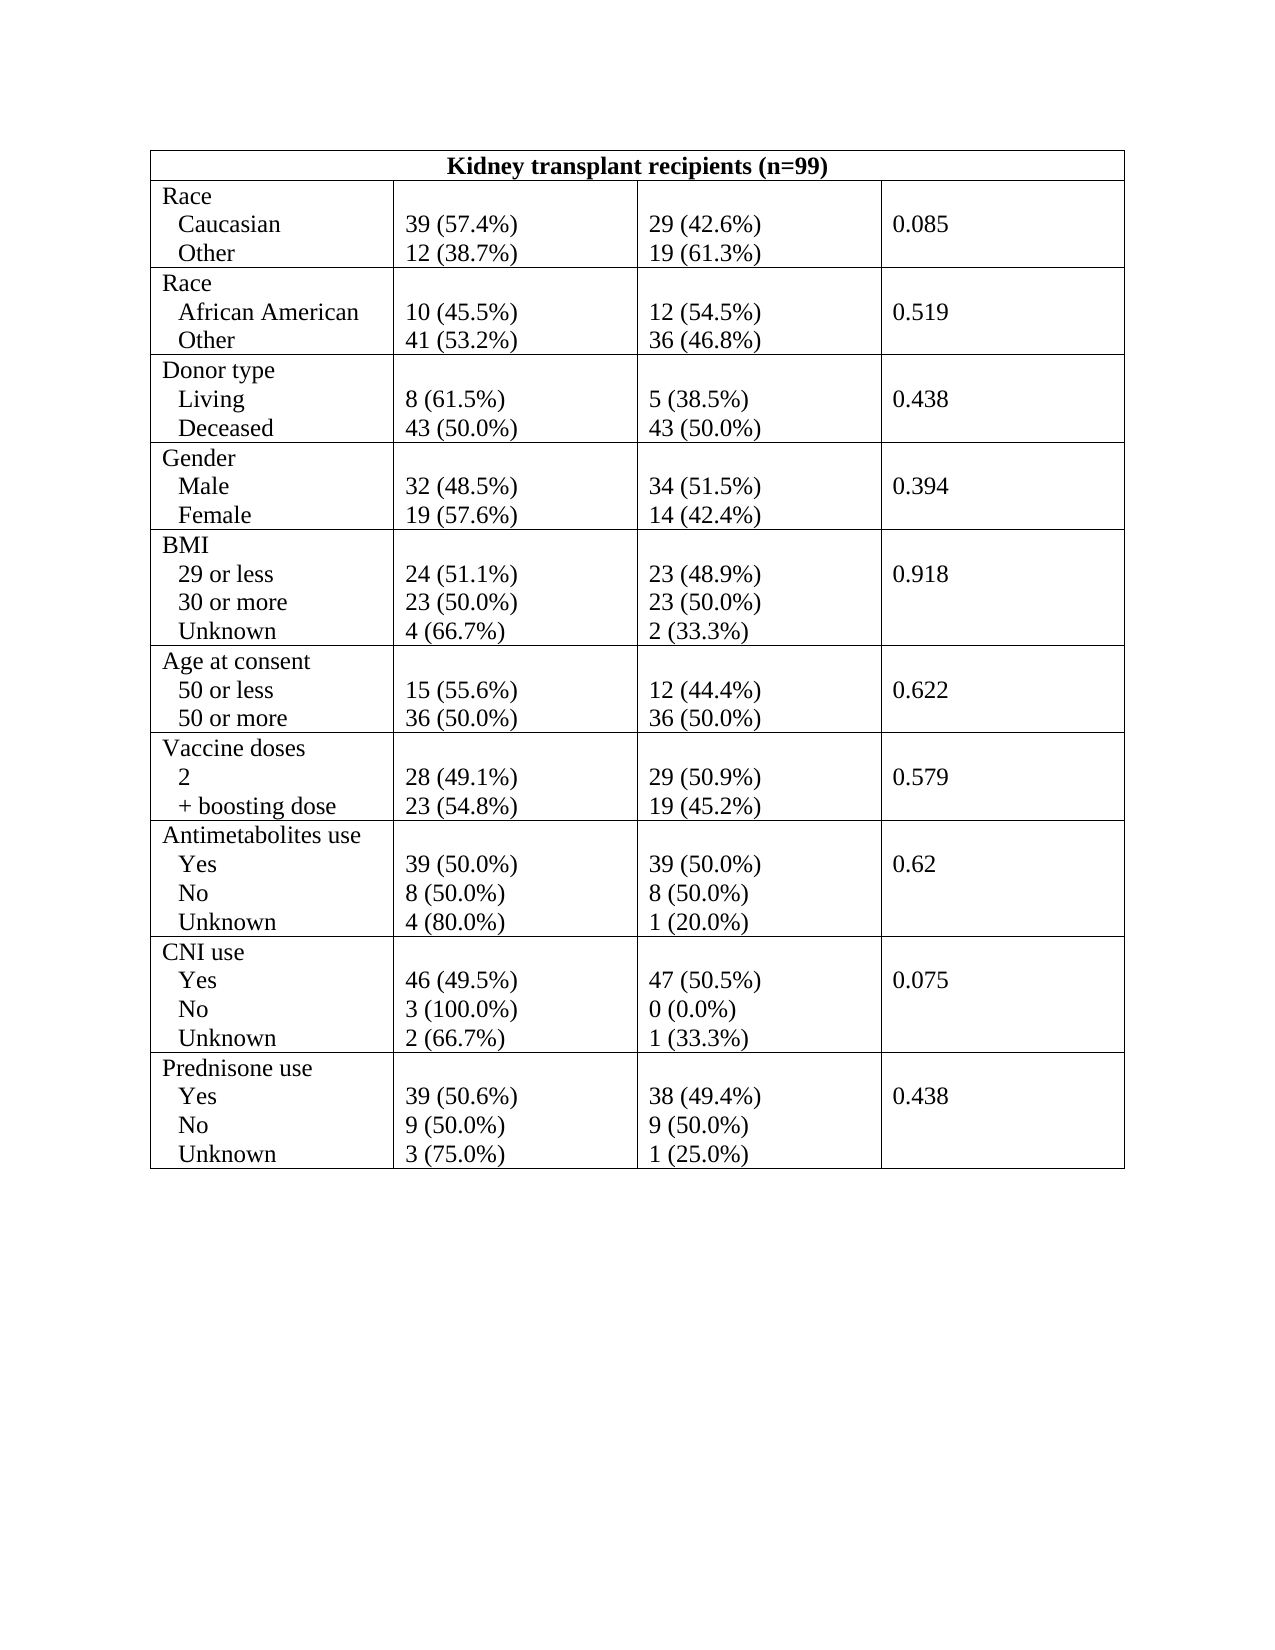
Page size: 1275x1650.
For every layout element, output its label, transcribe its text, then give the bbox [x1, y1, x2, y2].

table_cell Antimetabolites use Yes No Unknown [151, 821, 393, 936]
table_cell 39 (50.0%) 8 (50.0%) 4 (80.0%) [394, 821, 637, 936]
table_cell Race African American Other [151, 268, 393, 354]
table_cell 8 (61.5%) 43 (50.0%) [394, 355, 637, 442]
table_cell Gender Male Female [151, 443, 393, 529]
table_cell 29 (50.9%) 19 (45.2%) [638, 733, 881, 819]
table_cell 38 (49.4%) 9 (50.0%) 1 (25.0%) [638, 1053, 881, 1168]
table_cell Donor type Living Deceased [151, 355, 393, 442]
table_cell 24 (51.1%) 23 (50.0%) 4 (66.7%) [394, 530, 637, 645]
table_cell 10 (45.5%) 41 (53.2%) [394, 268, 637, 354]
table_cell 0.438 [882, 1053, 1124, 1168]
table_cell 47 (50.5%) 0 (0.0%) 1 (33.3%) [638, 937, 881, 1052]
table_cell 32 (48.5%) 19 (57.6%) [394, 443, 637, 529]
table_cell BMI 29 or less 30 or more Unknown [151, 530, 393, 645]
table_cell CNI use Yes No Unknown [151, 937, 393, 1052]
table_cell Age at consent 50 or less 50 or more [151, 646, 393, 732]
table_cell 0.075 [882, 937, 1124, 1052]
table_cell 34 (51.5%) 14 (42.4%) [638, 443, 881, 529]
table_cell 0.579 [882, 733, 1124, 819]
table_cell 0.622 [882, 646, 1124, 732]
table_cell 28 (49.1%) 23 (54.8%) [394, 733, 637, 819]
table_cell Prednisone use Yes No Unknown [151, 1053, 393, 1168]
table_header Kidney transplant recipients (n=99) [151, 151, 1124, 180]
table_cell 0.085 [882, 181, 1124, 267]
table_cell 0.519 [882, 268, 1124, 354]
table_cell 12 (54.5%) 36 (46.8%) [638, 268, 881, 354]
table_cell 29 (42.6%) 19 (61.3%) [638, 181, 881, 267]
table_cell 0.918 [882, 530, 1124, 645]
table_cell 0.394 [882, 443, 1124, 529]
table_cell 39 (50.6%) 9 (50.0%) 3 (75.0%) [394, 1053, 637, 1168]
table_cell 15 (55.6%) 36 (50.0%) [394, 646, 637, 732]
table_cell 0.62 [882, 821, 1124, 936]
table_cell Vaccine doses 2 + boosting dose [151, 733, 393, 819]
table_cell 39 (57.4%) 12 (38.7%) [394, 181, 637, 267]
table_cell 0.438 [882, 355, 1124, 442]
table_cell 46 (49.5%) 3 (100.0%) 2 (66.7%) [394, 937, 637, 1052]
table_cell 5 (38.5%) 43 (50.0%) [638, 355, 881, 442]
table_cell 12 (44.4%) 36 (50.0%) [638, 646, 881, 732]
table_cell Race Caucasian Other [151, 181, 393, 267]
table_cell 39 (50.0%) 8 (50.0%) 1 (20.0%) [638, 821, 881, 936]
table_cell 23 (48.9%) 23 (50.0%) 2 (33.3%) [638, 530, 881, 645]
